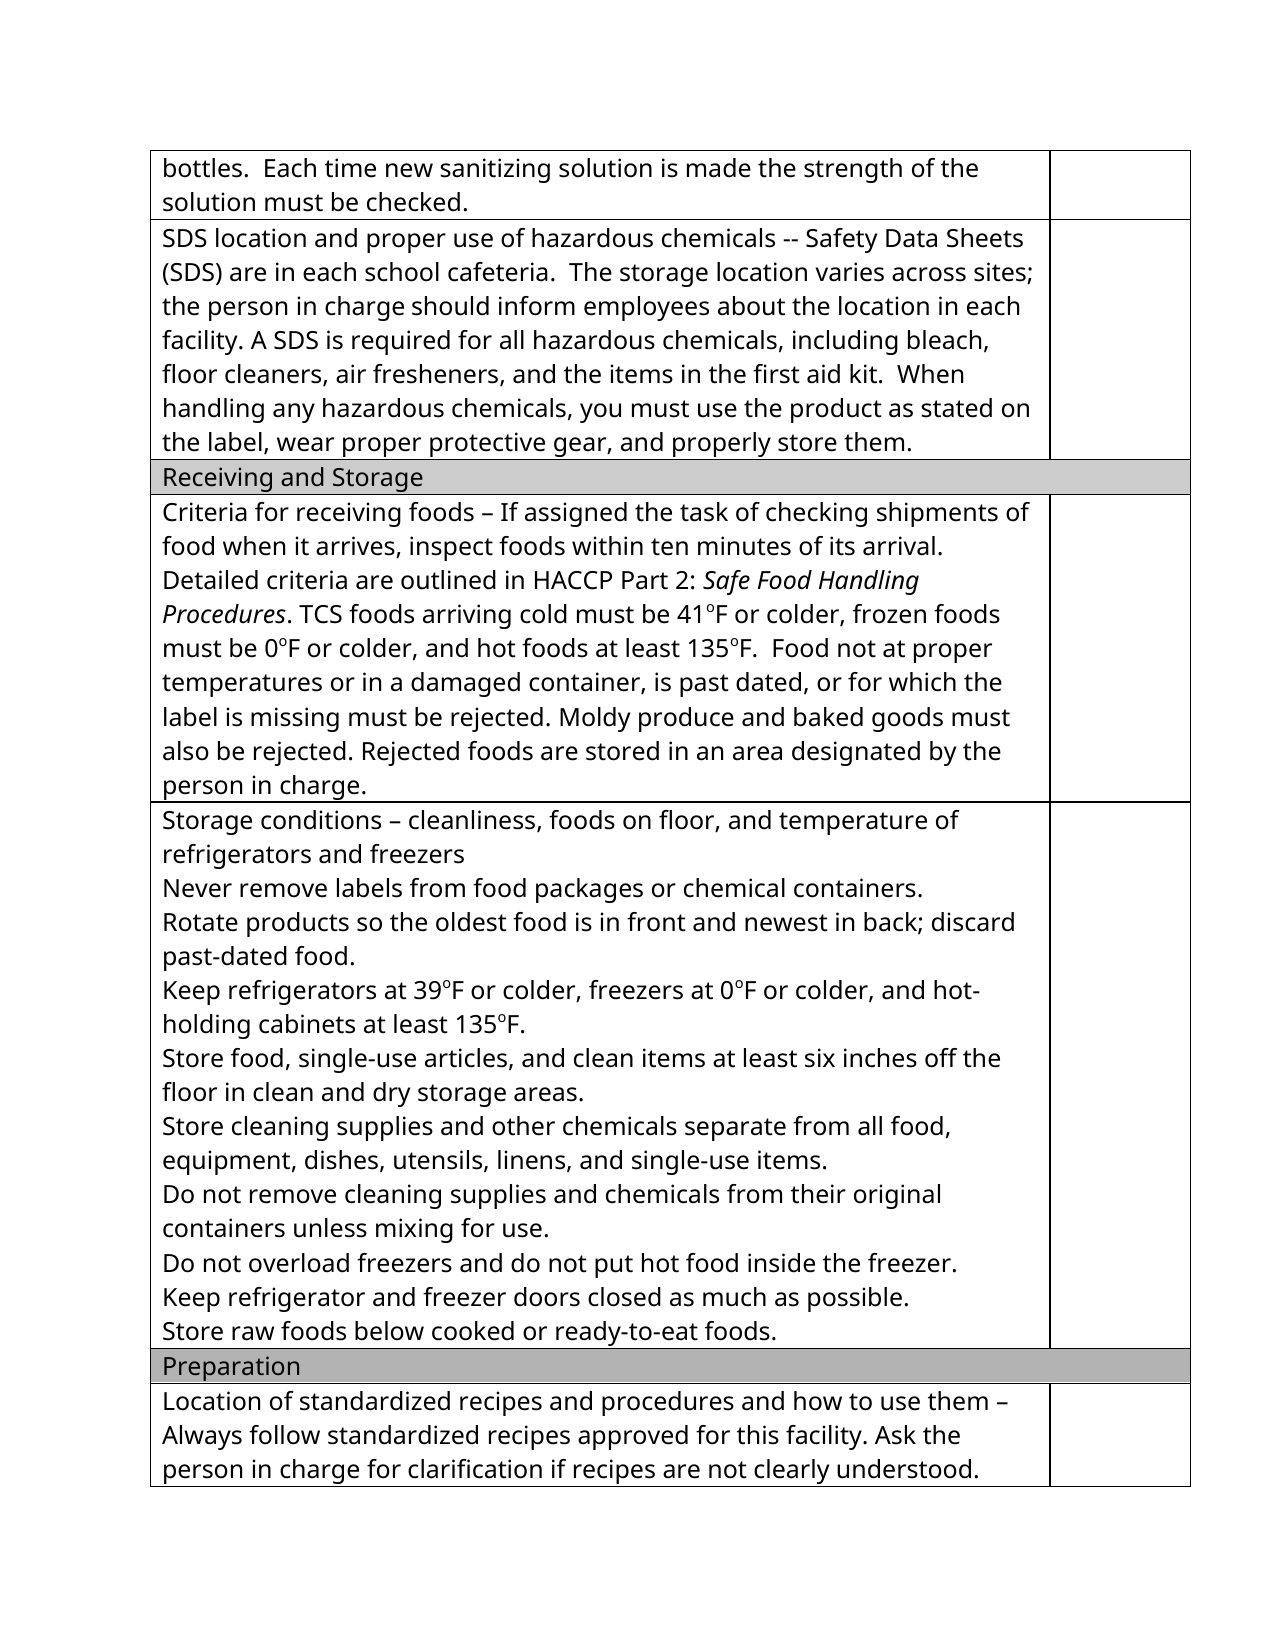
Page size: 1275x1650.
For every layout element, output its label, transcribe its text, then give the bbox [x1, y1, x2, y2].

table_cell Preparation [151, 1349, 1190, 1382]
table_cell Receiving and Storage [151, 460, 1190, 494]
table_cell Criteria for receiving foods – If assigned the task of checking shipments of food when it arrives, inspect foods within ten minutes of its arrival. Detailed criteria are outlined in HACCP Part 2: Safe Food Handling Procedures. TCS foods arriving cold must be 41oF or colder, frozen foods must be 0oF or colder, and hot foods at least 135oF. Food not at proper temperatures or in a damaged container, is past dated, or for which the label is missing must be rejected. Moldy produce and baked goods must also be rejected. Rejected foods are stored in an area designated by the person in charge. [151, 495, 1049, 801]
table_cell [1051, 151, 1190, 219]
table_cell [151, 151, 1049, 219]
table_cell Location of standardized recipes and procedures and how to use them – Always follow standardized recipes approved for this facility. Ask the person in charge for clarification if recipes are not clearly understood. [151, 1384, 1049, 1486]
table_cell [1051, 220, 1190, 459]
table_cell SDS location and proper use of hazardous chemicals -- Safety Data Sheets (SDS) are in each school cafeteria. The storage location varies across sites; the person in charge should inform employees about the location in each facility. A SDS is required for all hazardous chemicals, including bleach, floor cleaners, air fresheners, and the items in the first aid kit. When handling any hazardous chemicals, you must use the product as stated on the label, wear proper protective gear, and properly store them. [151, 220, 1049, 459]
table_cell [1051, 495, 1190, 801]
table_cell Storage conditions – cleanliness, foods on floor, and temperature of refrigerators and freezers Never remove labels from food packages or chemical containers. Rotate products so the oldest food is in front and newest in back; discard past-dated food. Keep refrigerators at 39oF or colder, freezers at 0oF or colder, and hot-holding cabinets at least 135oF. Store food, single-use articles, and clean items at least six inches off the floor in clean and dry storage areas. Store cleaning supplies and other chemicals separate from all food, equipment, dishes, utensils, linens, and single-use items. Do not remove cleaning supplies and chemicals from their original containers unless mixing for use. Do not overload freezers and do not put hot food inside the freezer. Keep refrigerator and freezer doors closed as much as possible. Store raw foods below cooked or ready-to-eat foods. [151, 803, 1049, 1347]
table_cell [1051, 1384, 1190, 1486]
table_cell [1051, 803, 1190, 1347]
